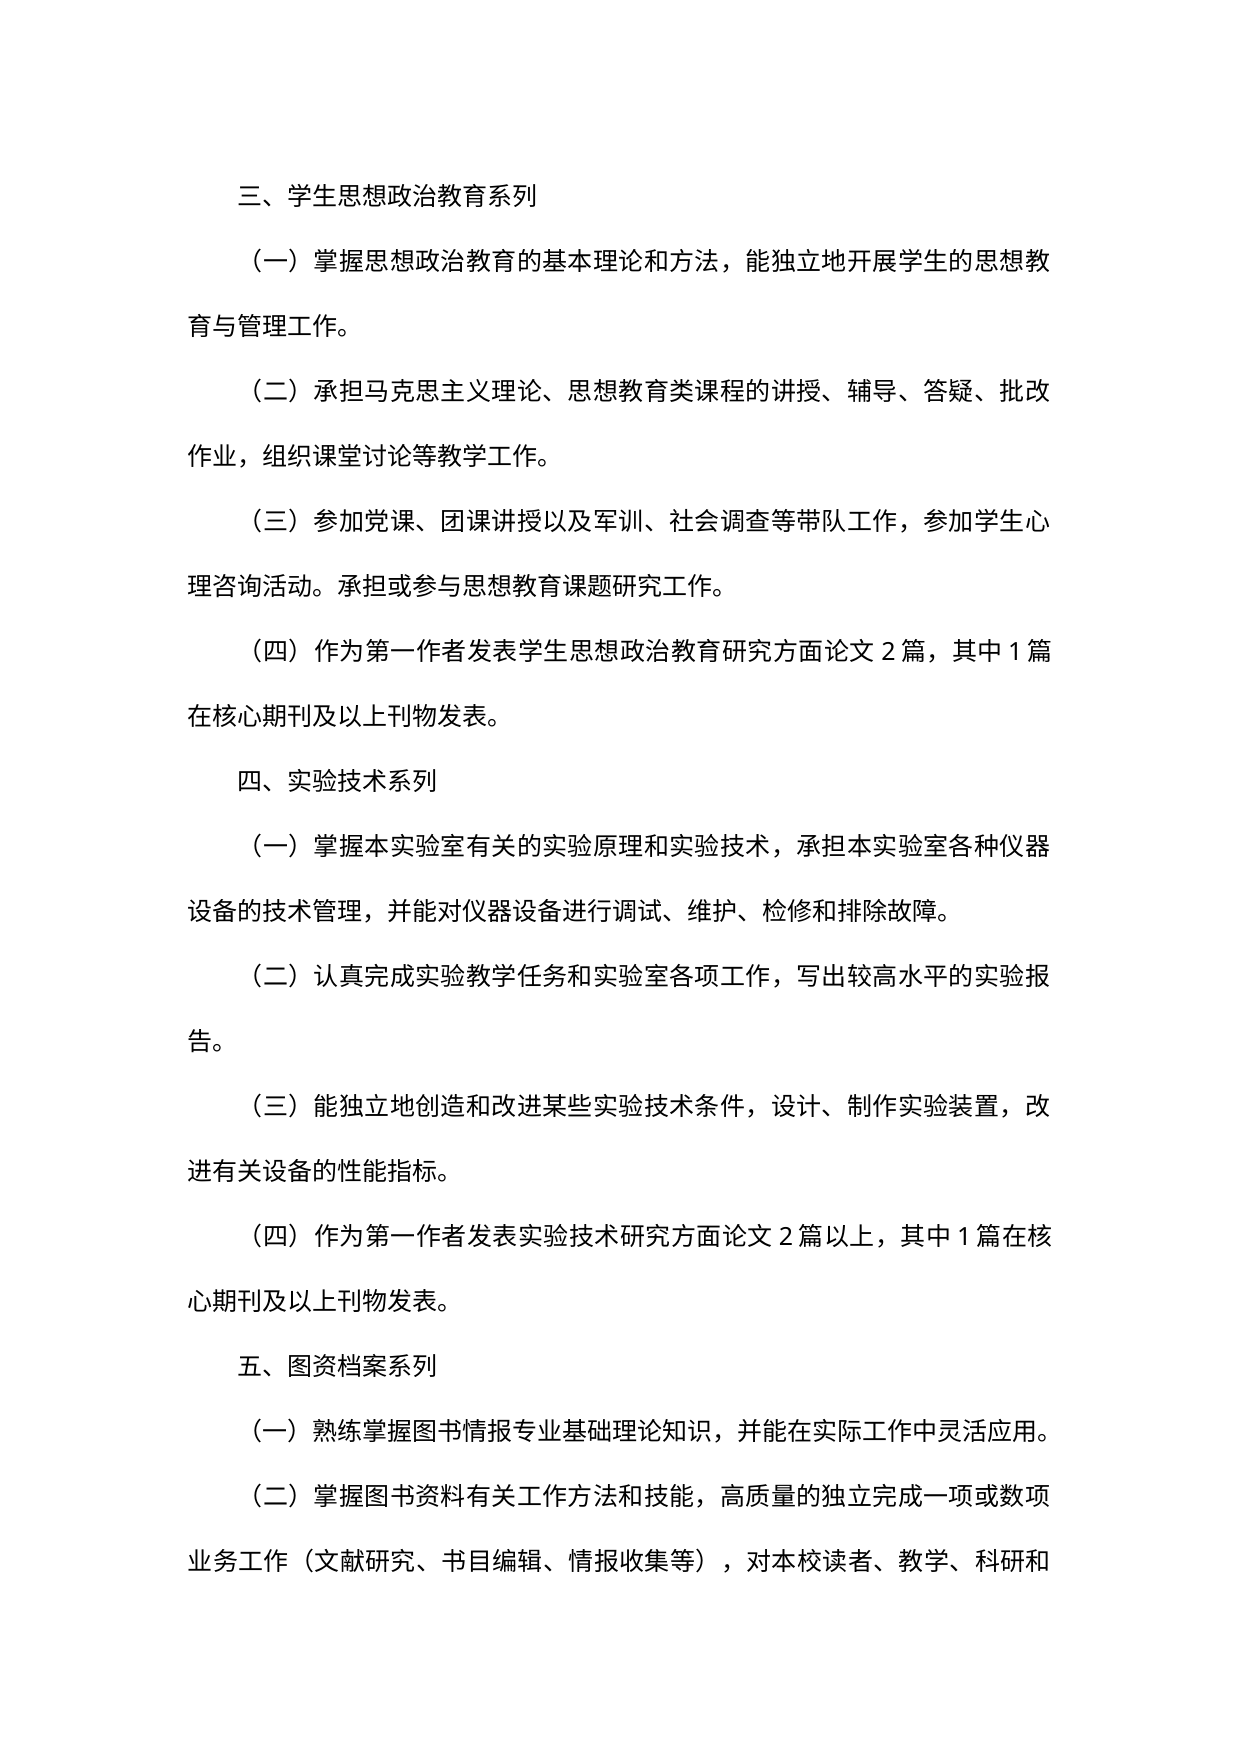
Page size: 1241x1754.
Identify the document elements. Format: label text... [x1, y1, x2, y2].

text 三、学生思想政治教育系列 [187, 162, 1053, 227]
text （四）作为第一作者发表学生思想政治教育研究方面论文2篇，其中1篇在核心期刊及以上刊物发表。 [187, 617, 1053, 747]
text （二）认真完成实验教学任务和实验室各项工作，写出较高水平的实验报告。 [187, 942, 1053, 1072]
text （一）熟练掌握图书情报专业基础理论知识，并能在实际工作中灵活应用。 [187, 1397, 1053, 1462]
text 四、实验技术系列 [187, 747, 1053, 812]
text （四）作为第一作者发表实验技术研究方面论文2篇以上，其中1篇在核心期刊及以上刊物发表。 [187, 1202, 1053, 1332]
text 五、图资档案系列 [187, 1332, 1053, 1397]
text （一）掌握本实验室有关的实验原理和实验技术，承担本实验室各种仪器设备的技术管理，并能对仪器设备进行调试、维护、检修和排除故障。 [187, 812, 1053, 942]
text （三）能独立地创造和改进某些实验技术条件，设计、制作实验装置，改进有关设备的性能指标。 [187, 1072, 1053, 1202]
text （二）承担马克思主义理论、思想教育类课程的讲授、辅导、答疑、批改作业，组织课堂讨论等教学工作。 [187, 357, 1053, 487]
text （一）掌握思想政治教育的基本理论和方法，能独立地开展学生的思想教育与管理工作。 [187, 227, 1053, 357]
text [187, 1462, 1053, 1592]
text （三）参加党课、团课讲授以及军训、社会调查等带队工作，参加学生心理咨询活动。承担或参与思想教育课题研究工作。 [187, 487, 1053, 617]
